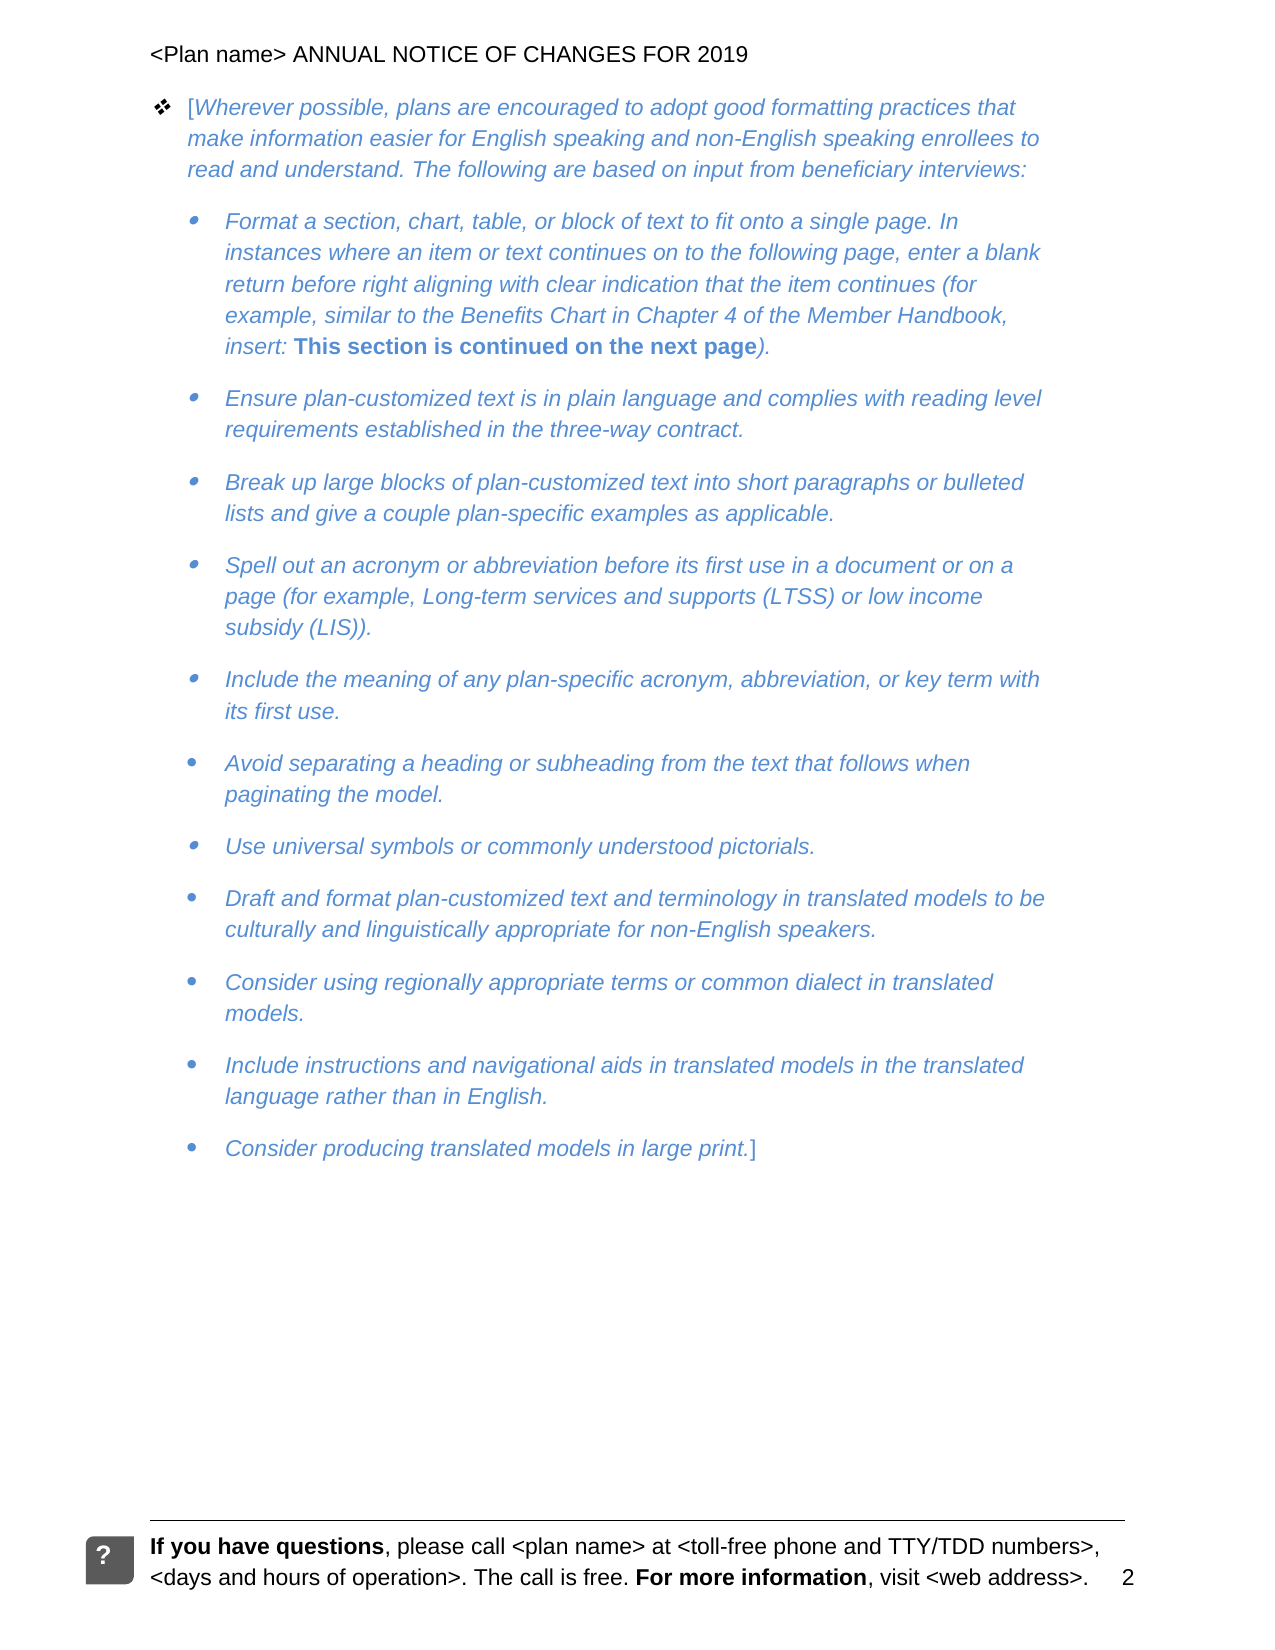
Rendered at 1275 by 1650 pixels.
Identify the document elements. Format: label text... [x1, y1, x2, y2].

list Ensure plan-customized text is in plain language and complies with reading level requirements established in the three-way contract. [187, 382, 1050, 444]
list Avoid separating a heading or subheading from the text that follows when paginating the model. [187, 746, 1050, 809]
list Format a section, chart, table, or block of text to fit onto a single page. In instances where an item or text continues on to the following page, enter a blank return before right aligning with clear indication that the item continues (for example, similar to the Benefits Chart in Chapter 4 of the Member Handbook, insert: This section is continued on the next page). [187, 204, 1050, 361]
list [Wherever possible, plans are encouraged to adopt good formatting practices that make information easier for English speaking and non-English speaking enrollees to read and understand. The following are based on input from beneficiary interviews: [150, 90, 1050, 184]
list Break up large blocks of plan-customized text into short paragraphs or bulleted lists and give a couple plan-specific examples as applicable. [187, 465, 1050, 527]
list Spell out an acronym or abbreviation before its first use in a document or on a page (for example, Long-term services and supports (LTSS) or low income subsidy (LIS)). [187, 548, 1050, 642]
list Draft and format plan-customized text and terminology in translated models to be culturally and linguistically appropriate for non-English speakers. [187, 882, 1050, 944]
list Include the meaning of any plan-specific acronym, abbreviation, or key term with its first use. [187, 663, 1050, 725]
list Include instructions and navigational aids in translated models in the translated language rather than in English. [187, 1048, 1050, 1111]
list Consider using regionally appropriate terms or common dialect in translated models. [187, 965, 1050, 1027]
list Use universal symbols or commonly understood pictorials. [187, 829, 1050, 861]
list Consider producing translated models in large print.] [187, 1132, 1050, 1163]
